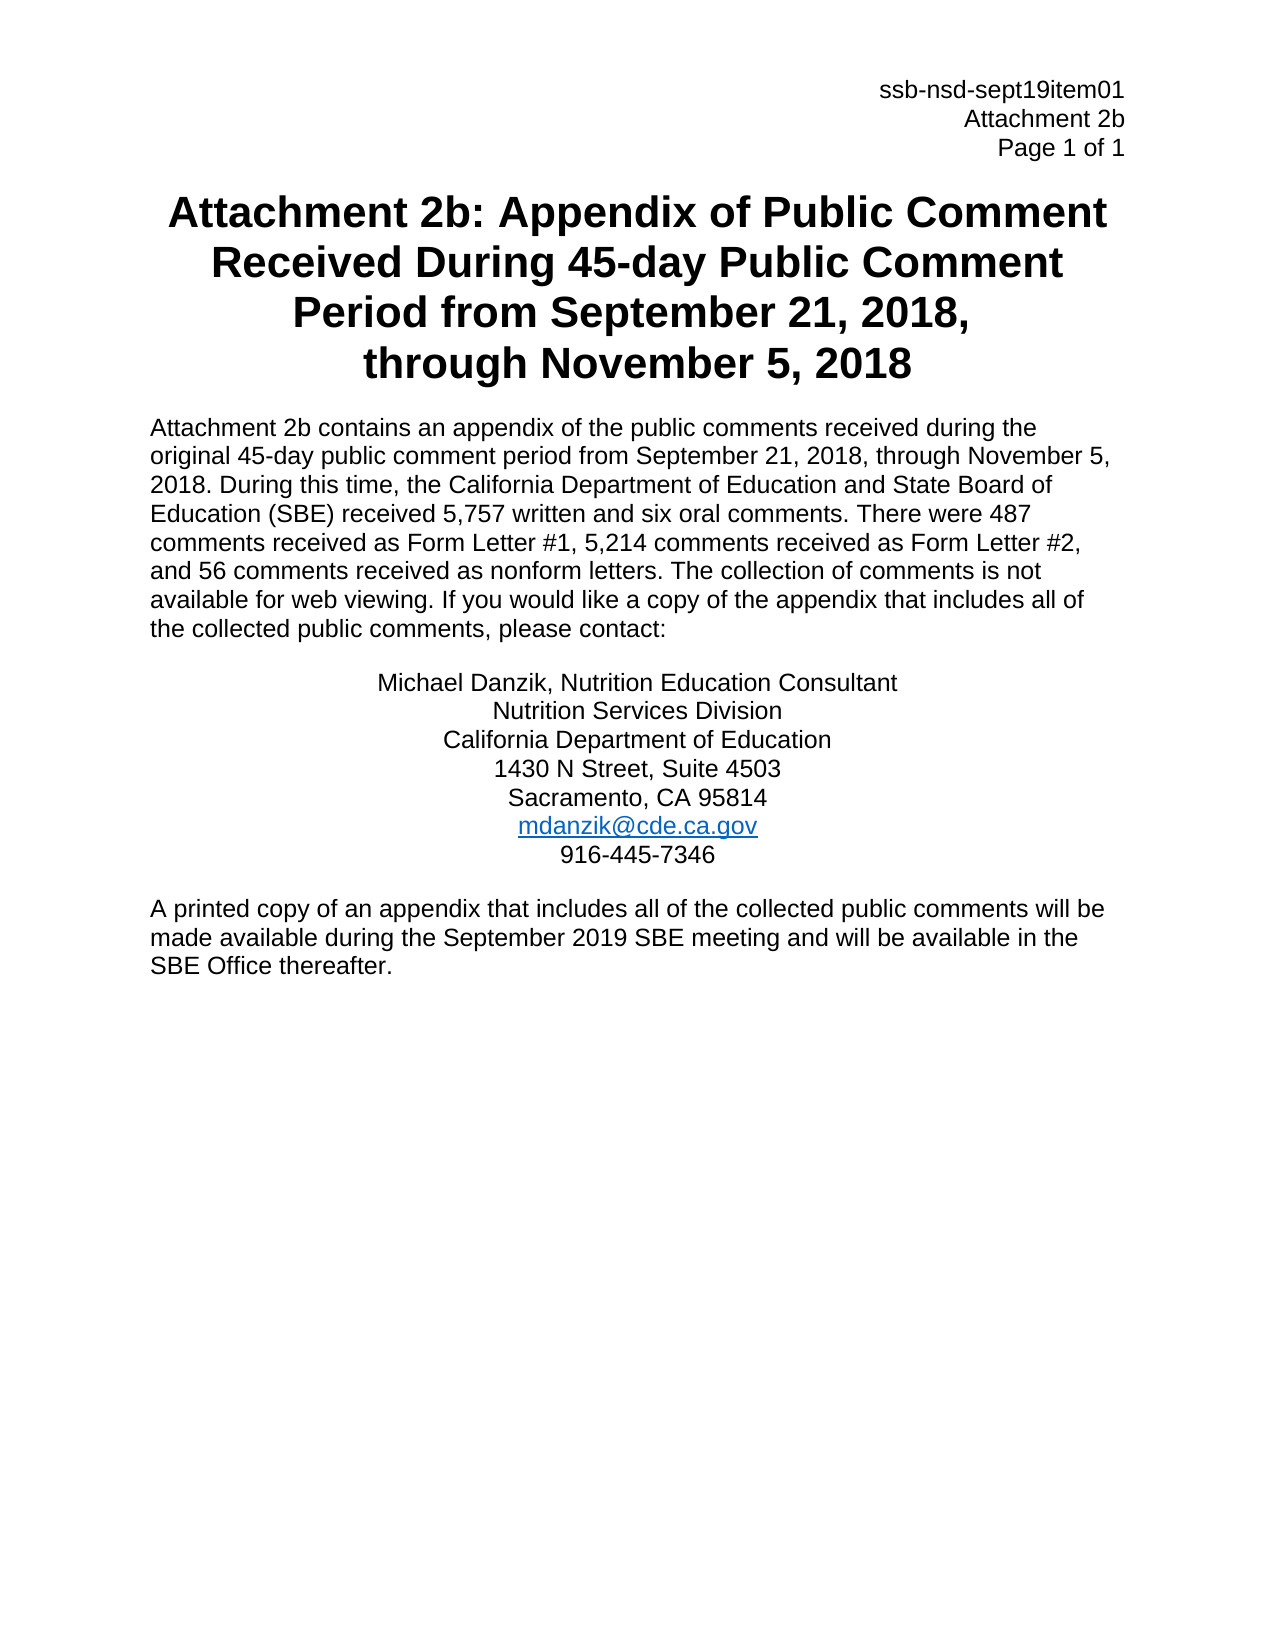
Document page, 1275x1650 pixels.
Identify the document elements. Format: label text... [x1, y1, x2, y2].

text 916-445-7346 [150, 840, 1125, 869]
text A printed copy of an appendix that includes all of the collected public comments will be made available during the September 2019 SBE meeting and will be available in the SBE Office thereafter. [150, 894, 1125, 980]
text Page 1 of 1 [150, 132, 1125, 161]
text Sacramento, CA 95814 [150, 782, 1125, 811]
text Nutrition Services Division [150, 696, 1125, 725]
text ssb-nsd-sept19item01 [150, 75, 1125, 104]
text Attachment 2b [150, 104, 1125, 132]
text Michael Danzik, Nutrition Education Consultant [150, 667, 1125, 696]
subtitle Attachment 2b: Appendix of Public Comment Received During 45-day Public Comment Period from September 21, 2018, through November 5, 2018 [150, 186, 1125, 387]
text Attachment 2b contains an appendix of the public comments received during the original 45-day public comment period from September 21, 2018, through November 5, 2018. During this time, the California Department of Education and State Board of Education (SBE) received 5,757 written and six oral comments. There were 487 comments received as Form Letter #1, 5,214 comments received as Form Letter #2, and 56 comments received as nonform letters. The collection of comments is not available for web viewing. If you would like a copy of the appendix that includes all of the collected public comments, please contact: [150, 412, 1125, 642]
text 1430 N Street, Suite 4503 [150, 754, 1125, 782]
text California Department of Education [150, 725, 1125, 754]
text mdanzik@cde.ca.gov [150, 811, 1125, 840]
